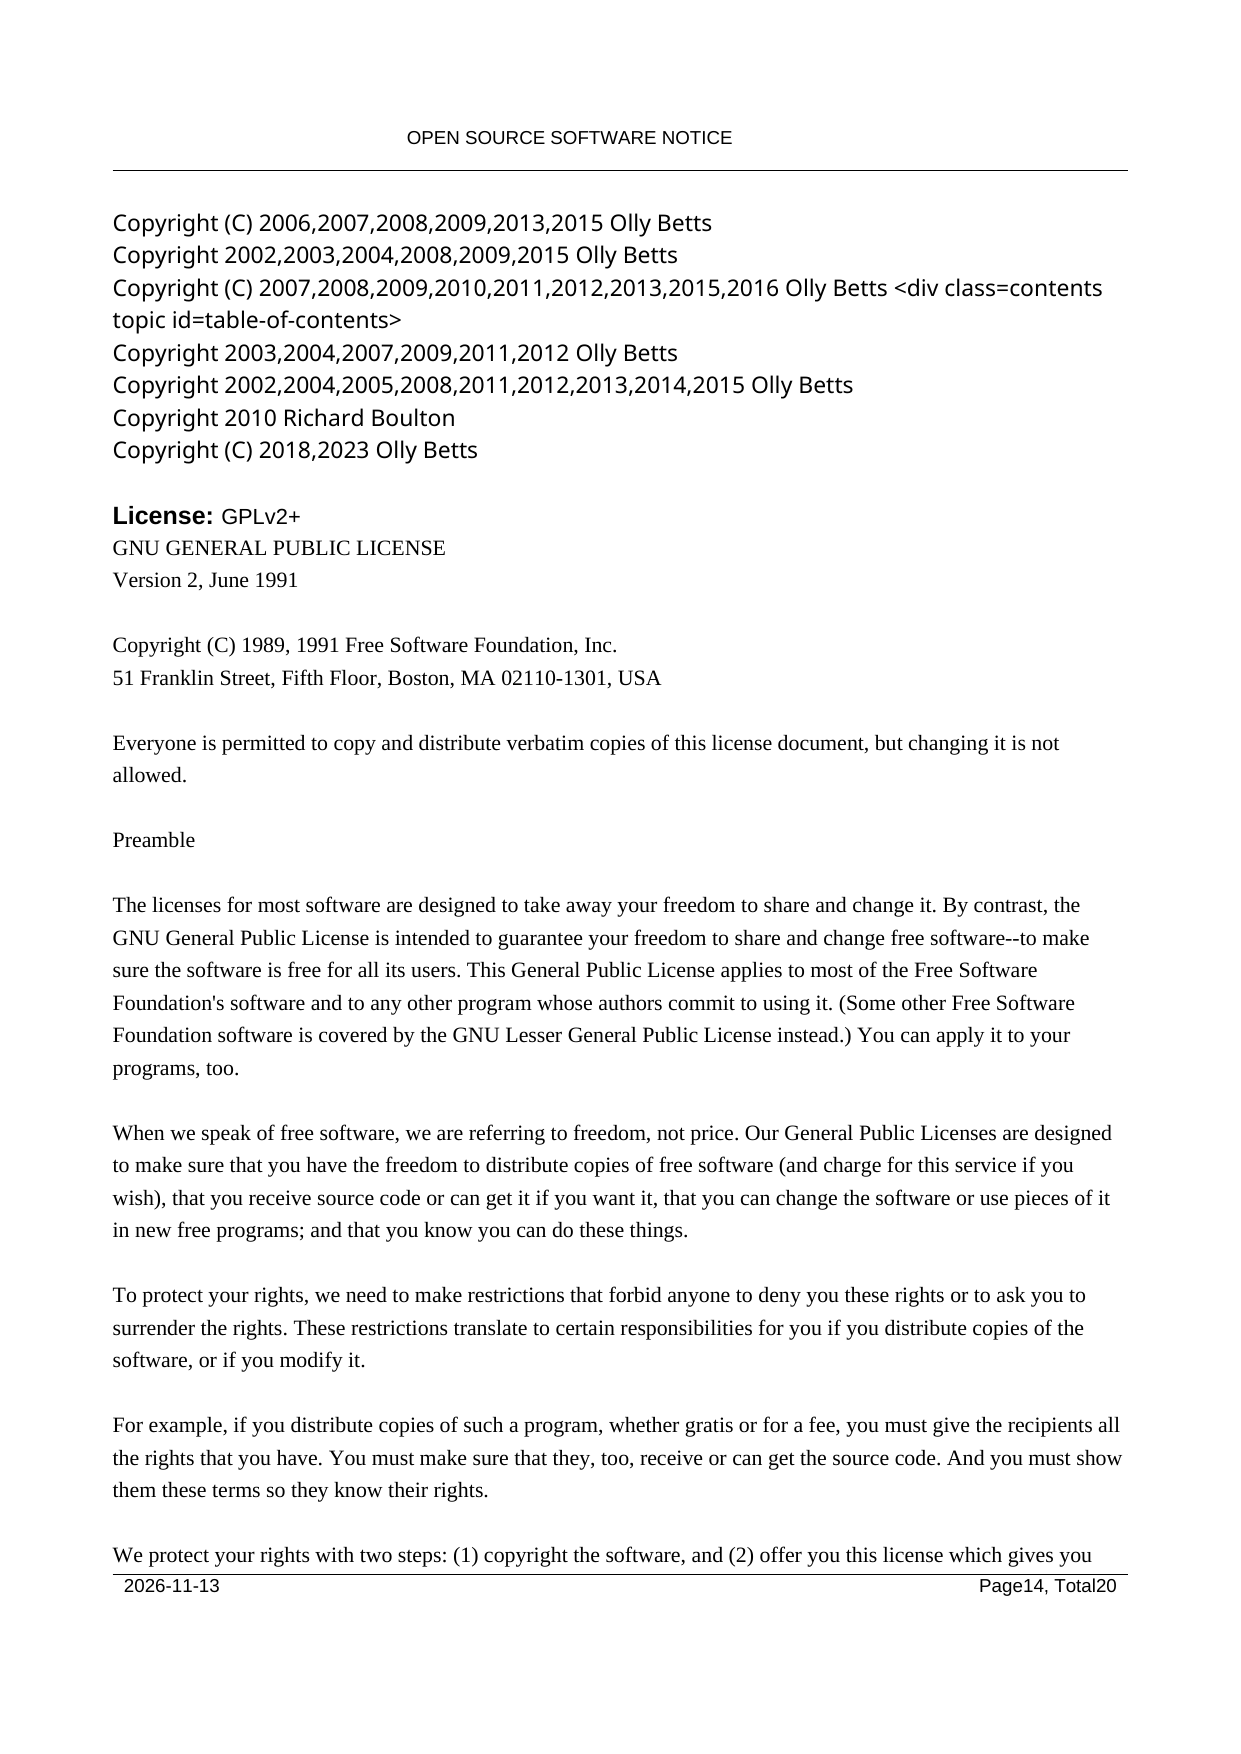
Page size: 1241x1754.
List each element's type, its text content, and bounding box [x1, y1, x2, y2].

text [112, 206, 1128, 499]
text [112, 531, 1128, 1571]
text License: GPLv2+ [112, 499, 1128, 531]
